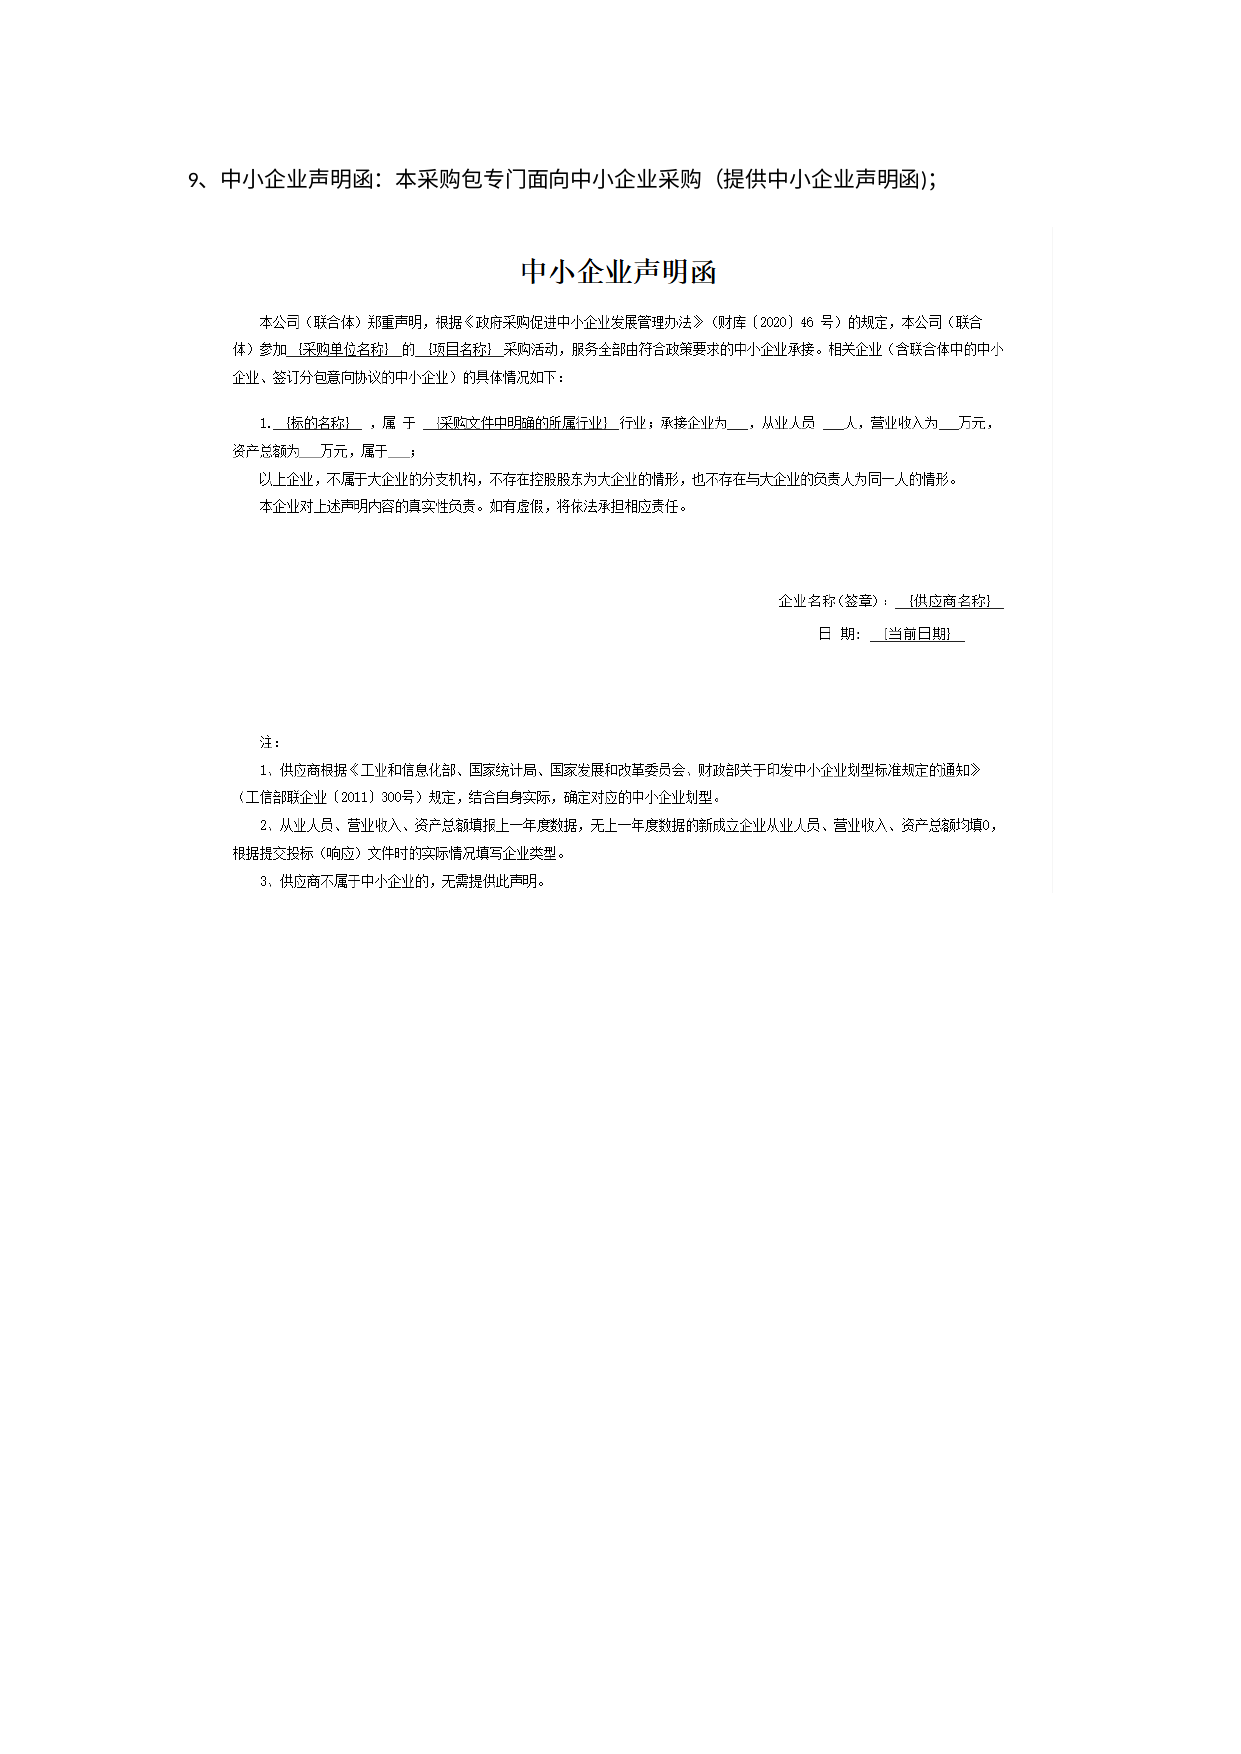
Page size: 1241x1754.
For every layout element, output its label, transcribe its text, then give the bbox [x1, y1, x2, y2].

picture [187, 227, 1053, 893]
text 9、中小企业声明函：本采购包专门面向中小企业采购（提供中小企业声明函)； [187, 162, 1053, 194]
